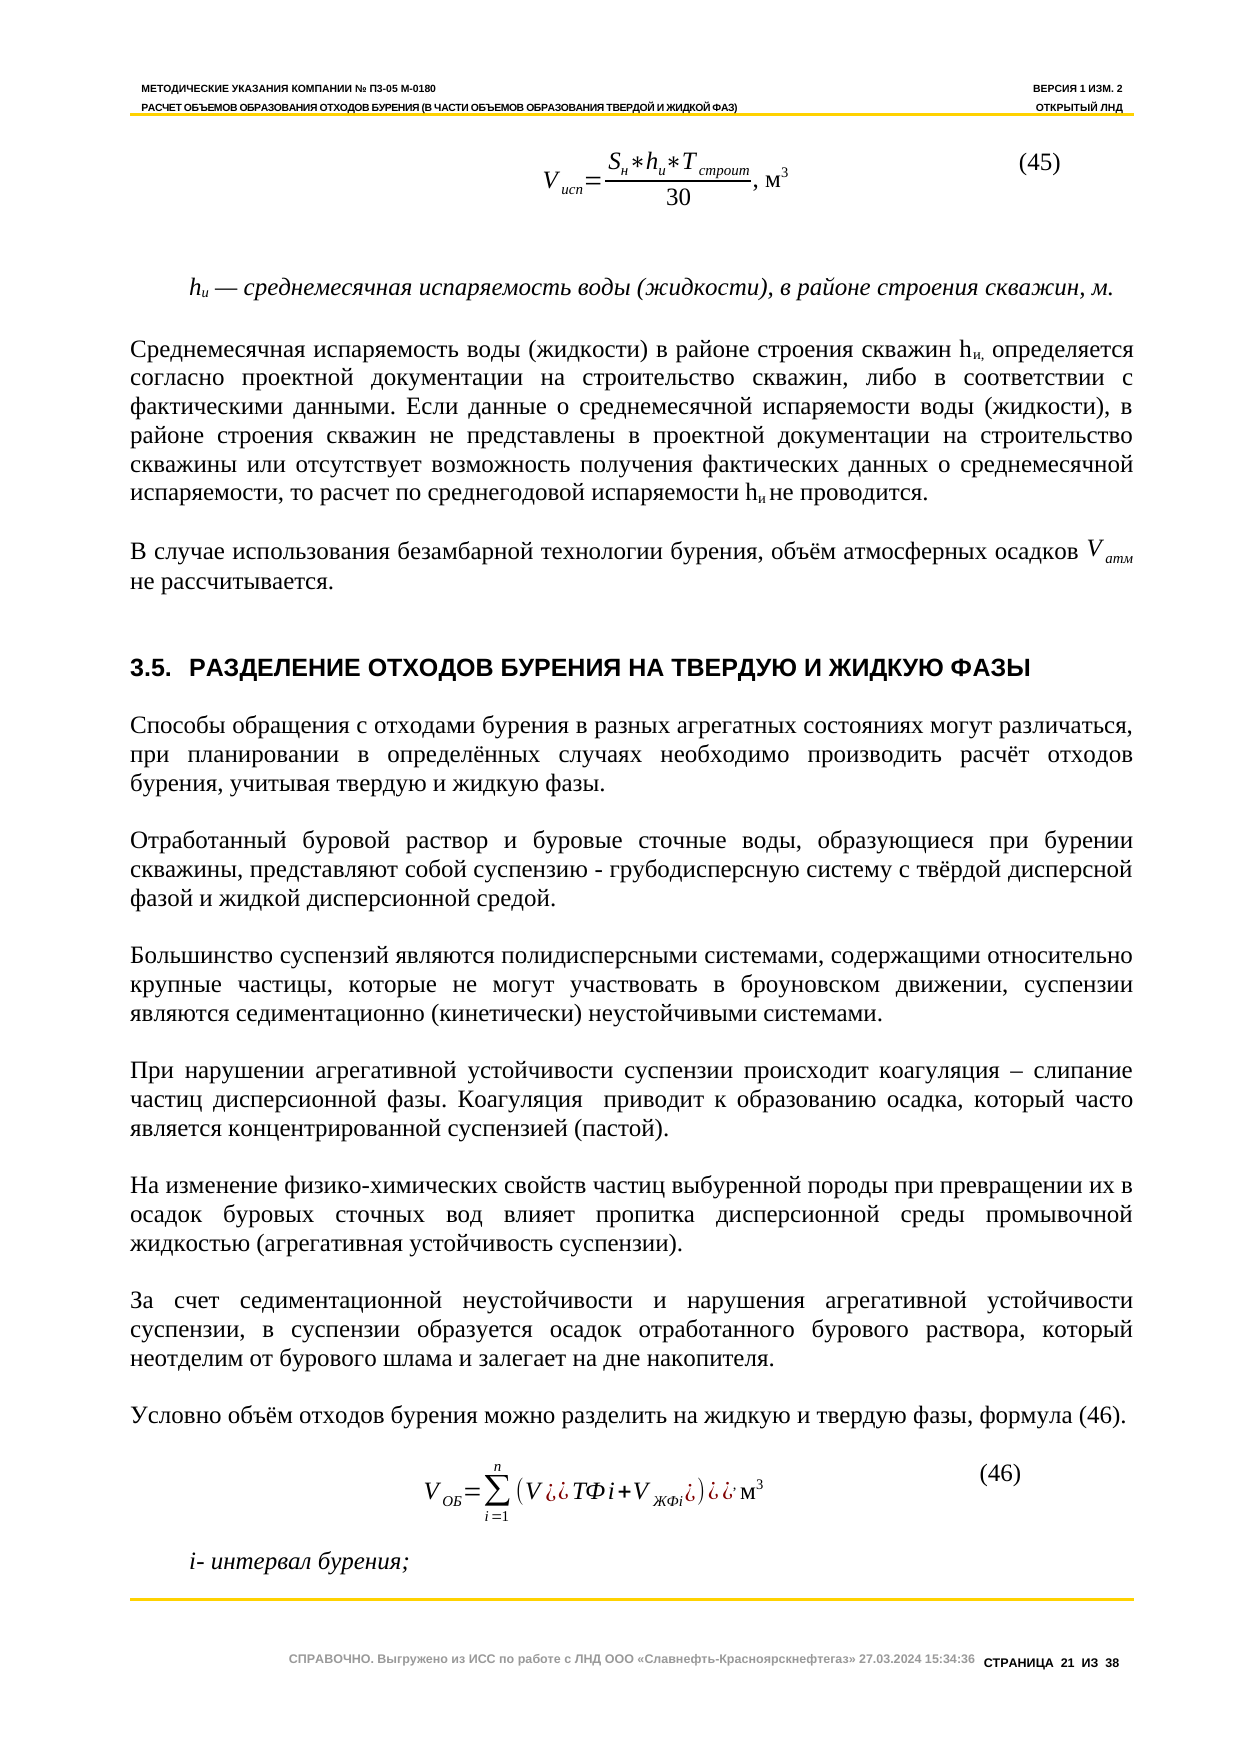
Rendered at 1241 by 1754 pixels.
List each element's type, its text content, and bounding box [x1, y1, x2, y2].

table_header , м3 [232, 1458, 955, 1533]
text Условно объём отходов бурения можно разделить на жидкую и твердую фазы, формула (46). [130, 1400, 1134, 1429]
text hи — среднемесячная испаряемость воды (жидкости), в районе строения скважин, м. [130, 272, 1134, 301]
table_header (46) [955, 1458, 1032, 1533]
text Большинство суспензий являются полидисперсными системами, содержащими относительно крупные частицы, которые не могут участвовать в броуновском движении, суспензии являются седиментационно (кинетически) неустойчивыми системами. [130, 940, 1134, 1026]
table_header (45) [998, 148, 1071, 214]
text При нарушении агрегативной устойчивости суспензии происходит коагуляция – слипание частиц дисперсионной фазы. Коагуляция приводит к образованию осадка, который часто является концентрированной суспензией (пастой). [130, 1055, 1134, 1141]
text В случае использования безамбарной технологии бурения, объём атмосферных осадков не рассчитывается. [130, 535, 1134, 595]
list РАЗДЕЛЕНИЕ ОТХОДОВ БУРЕНИЯ НА ТВЕРДУЮ И ЖИДКУЮ ФАЗЫ [130, 653, 1134, 681]
text За счет седиментационной неустойчивости и нарушения агрегативной устойчивости суспензии, в суспензии образуется осадок отработанного бурового раствора, который неотделим от бурового шлама и залегает на дне накопителя. [130, 1285, 1134, 1371]
text На изменение физико-химических свойств частиц выбуренной породы при превращении их в осадок буровых сточных вод влияет пропитка дисперсионной среды промывочной жидкостью (агрегативная устойчивость суспензии). [130, 1170, 1134, 1256]
text Среднемесячная испаряемость воды (жидкости) в районе строения скважин hи, определяется согласно проектной документации на строительство скважин, либо в соответствии с фактическими данными. Если данные о среднемесячной испаряемости воды (жидкости), в районе строения скважин не представлены в проектной документации на строительство скважины или отсутствует возможность получения фактических данных о среднемесячной испаряемости, то расчет по среднегодовой испаряемости hи не проводится. [130, 334, 1134, 506]
text i- интервал бурения; [189, 1546, 1134, 1575]
table_header , м3 [333, 148, 998, 214]
text Отработанный буровой раствор и буровые сточные воды, образующиеся при бурении скважины, представляют собой суспензию - грубодисперсную систему с твёрдой дисперсной фазой и жидкой дисперсионной средой. [130, 825, 1134, 911]
text Способы обращения с отходами бурения в разных агрегатных состояниях могут различаться, при планировании в определённых случаях необходимо производить расчёт отходов бурения, учитывая твердую и жидкую фазы. [130, 710, 1134, 796]
